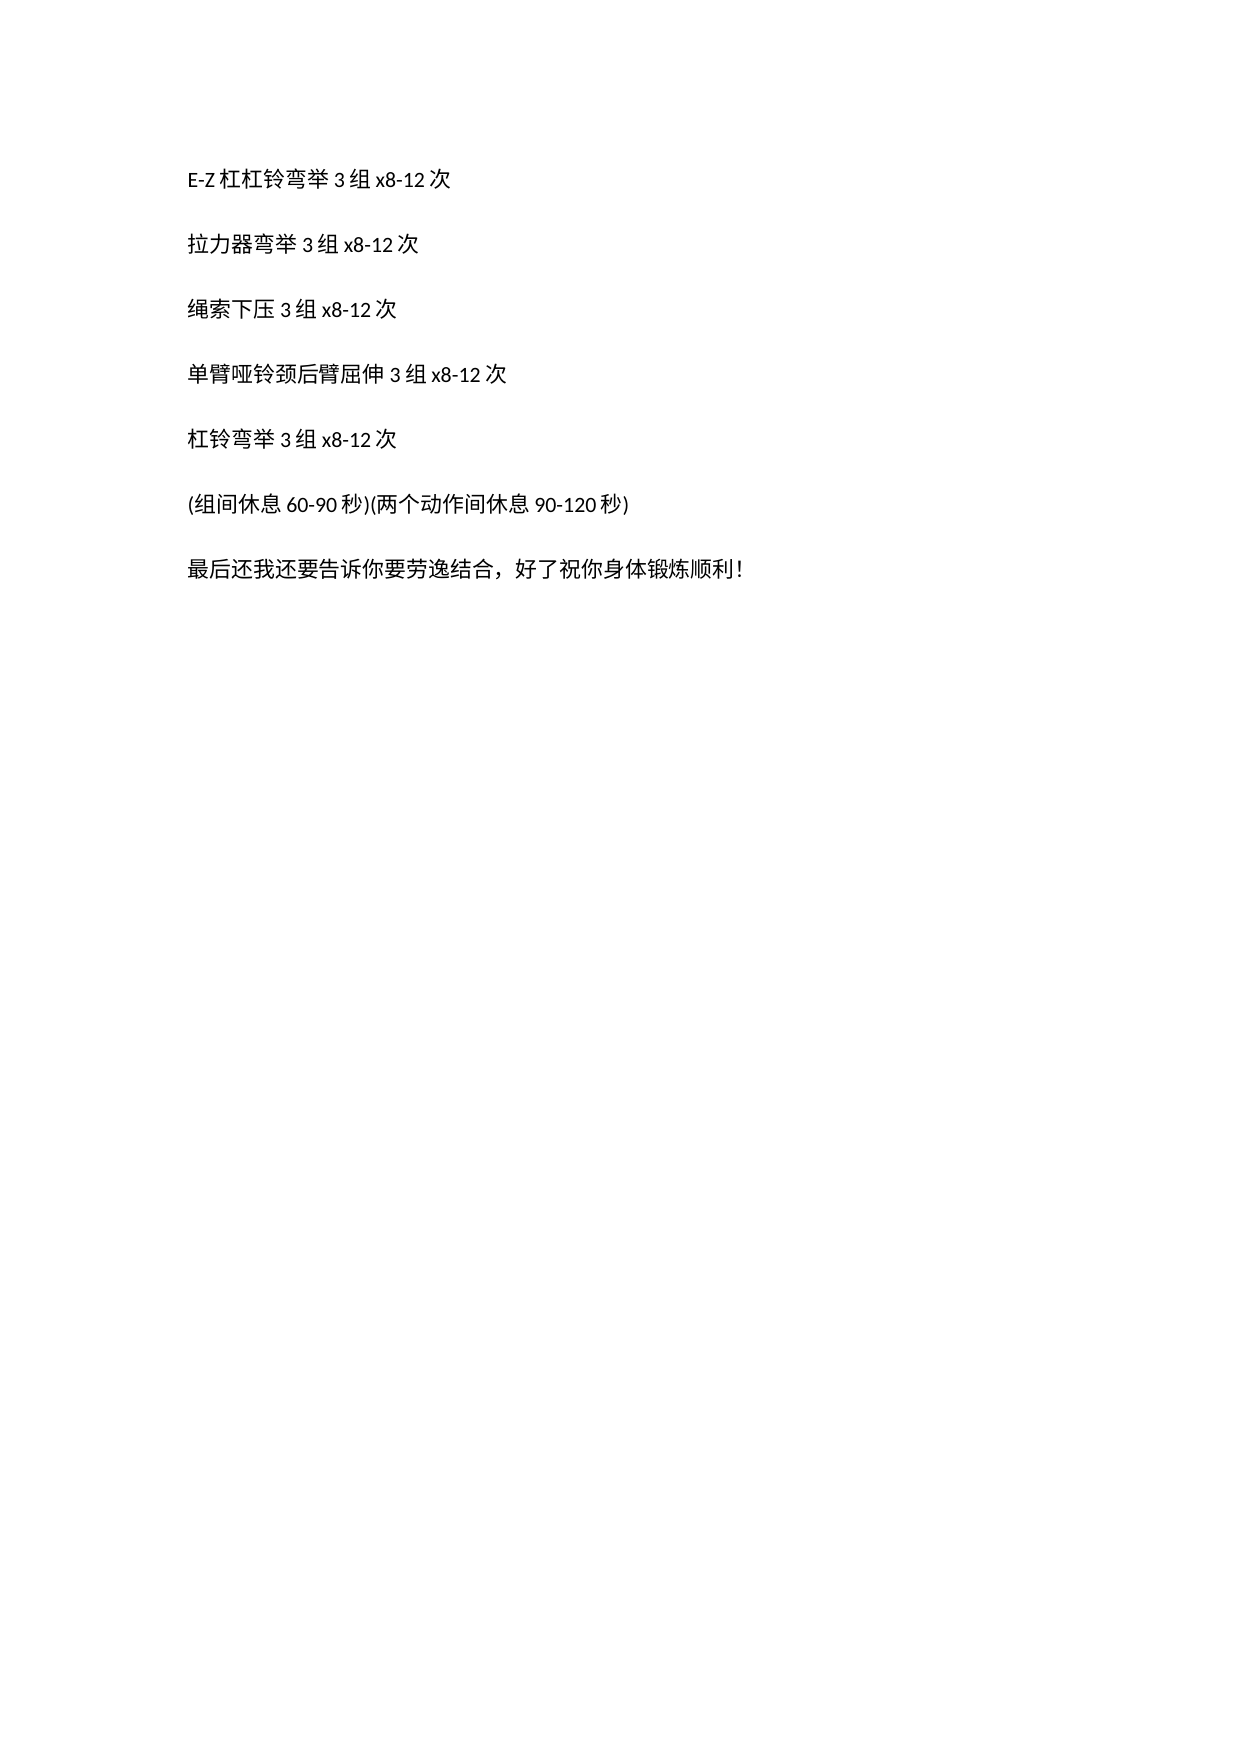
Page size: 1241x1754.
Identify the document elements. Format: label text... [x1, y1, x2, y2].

text 杠铃弯举 3组x8-12次 [187, 422, 1053, 454]
text 单臂哑铃颈后臂屈伸 3组x8-12次 [187, 357, 1053, 389]
text E-Z杠杠铃弯举 3组x8-12次 [187, 162, 1053, 194]
text (组间休息60-90秒)(两个动作间休息90-120秒) [187, 487, 1053, 519]
text 绳索下压 3组x8-12次 [187, 292, 1053, 324]
text 最后还我还要告诉你要劳逸结合，好了祝你身体锻炼顺利！ [187, 552, 1053, 584]
text 拉力器弯举 3组x8-12次 [187, 227, 1053, 259]
